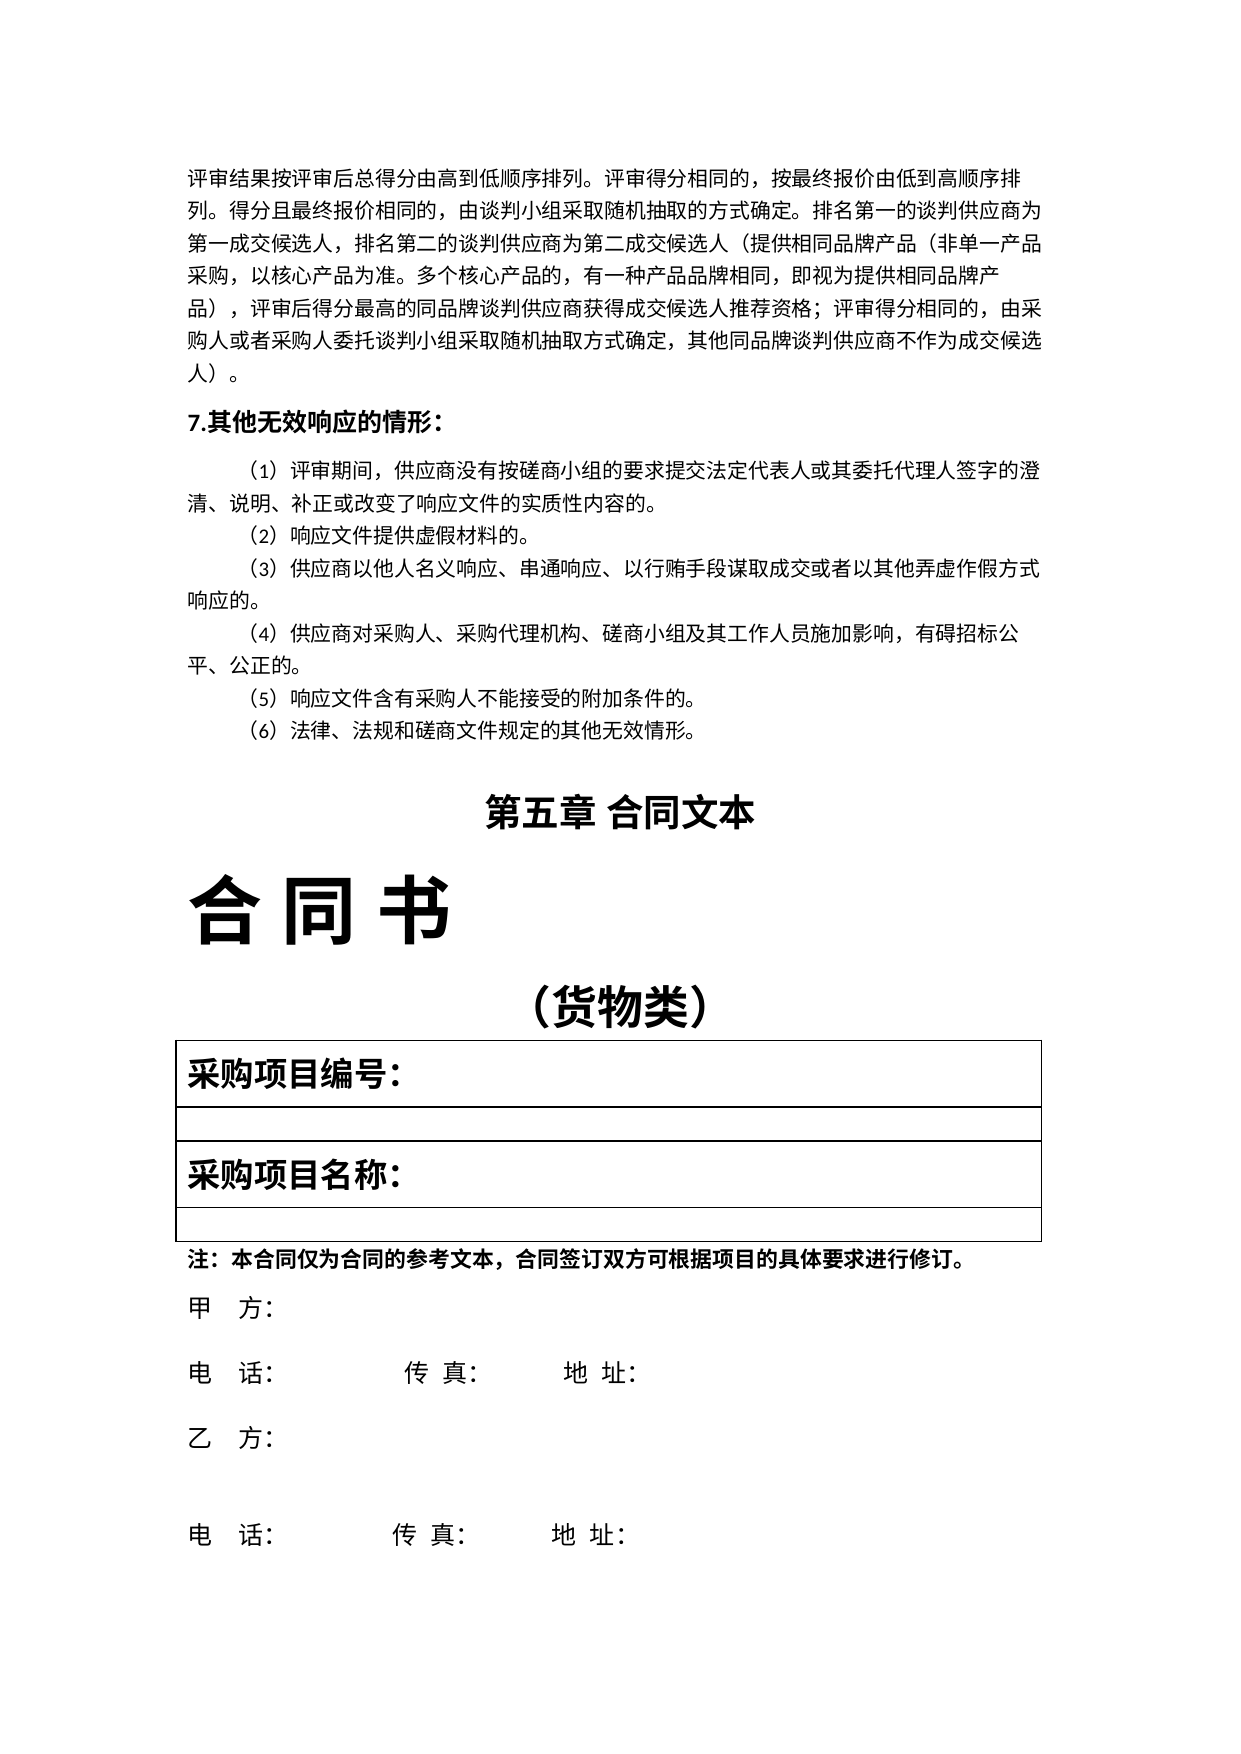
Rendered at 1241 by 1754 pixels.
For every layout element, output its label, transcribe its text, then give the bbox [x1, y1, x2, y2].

text （4）供应商对采购人、采购代理机构、磋商小组及其工作人员施加影响，有碍招标公平、公正的。 [187, 617, 1053, 682]
table_header 采购项目编号： [177, 1041, 1041, 1106]
text （货物类） [187, 974, 1053, 1039]
table_cell 采购项目名称： [177, 1142, 1041, 1207]
text （1）评审期间，供应商没有按磋商小组的要求提交法定代表人或其委托代理人签字的澄清、说明、补正或改变了响应文件的实质性内容的。 [187, 454, 1053, 519]
text （2）响应文件提供虚假材料的。 [187, 519, 1053, 552]
table_cell [177, 1108, 1041, 1140]
text 甲 方： [187, 1275, 1053, 1340]
text （6）法律、法规和磋商文件规定的其他无效情形。 [187, 714, 1053, 747]
table_cell [177, 1208, 1041, 1241]
text （3）供应商以他人名义响应、串通响应、以行贿手段谋取成交或者以其他弄虚作假方式响应的。 [187, 552, 1053, 617]
text 第五章 合同文本 [187, 779, 1053, 844]
text 电 话： 传 真： 地 址： [187, 1502, 1053, 1567]
text 电 话： 传 真： 地 址： [187, 1340, 1053, 1405]
text 乙 方： [187, 1405, 1053, 1502]
text 7.其他无效响应的情形： [187, 389, 1053, 454]
text 合 同 书 [187, 844, 1053, 974]
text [187, 162, 1053, 389]
text （5）响应文件含有采购人不能接受的附加条件的。 [187, 682, 1053, 714]
text 注：本合同仅为合同的参考文本，合同签订双方可根据项目的具体要求进行修订。 [187, 1242, 1053, 1275]
